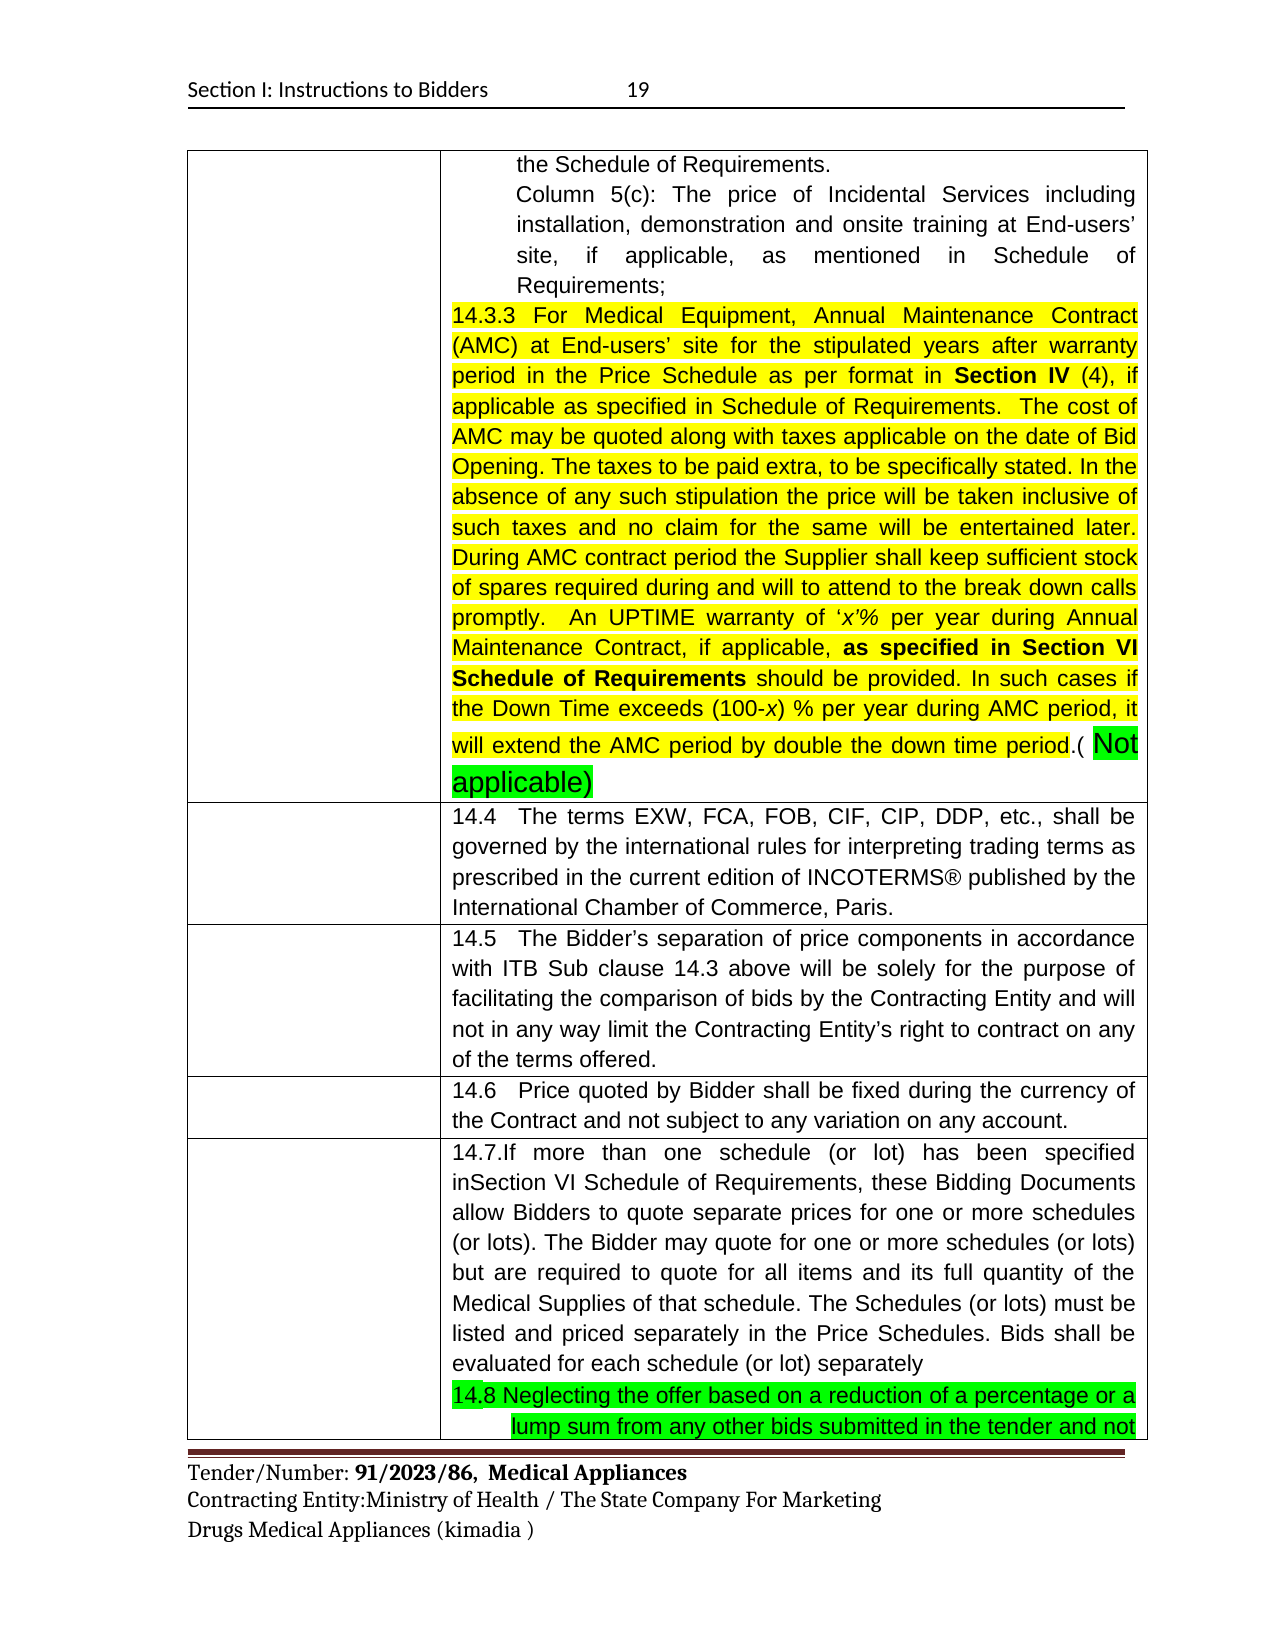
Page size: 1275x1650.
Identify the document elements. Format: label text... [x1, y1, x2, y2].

table_cell [188, 1139, 440, 1439]
table_cell [188, 803, 440, 924]
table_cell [188, 151, 440, 802]
table_cell [188, 925, 440, 1076]
table_cell 14.5 The Bidder’s separation of price components in accordance with ITB Sub clause 14.3 above will be solely for the purpose of facilitating the comparison of bids by the Contracting Entity and will not in any way limit the Contracting Entity’s right to contract on any of the terms offered. [441, 925, 1147, 1076]
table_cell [441, 151, 1147, 802]
table_cell 14.4 The terms EXW, FCA, FOB, CIF, CIP, DDP, etc., shall be governed by the international rules for interpreting trading terms as prescribed in the current edition of INCOTERMS® published by the International Chamber of Commerce, Paris. [441, 803, 1147, 924]
table_cell [188, 1077, 440, 1137]
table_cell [441, 1139, 1147, 1439]
table_cell 14.6 Price quoted by Bidder shall be fixed during the currency of the Contract and not subject to any variation on any account. [441, 1077, 1147, 1137]
